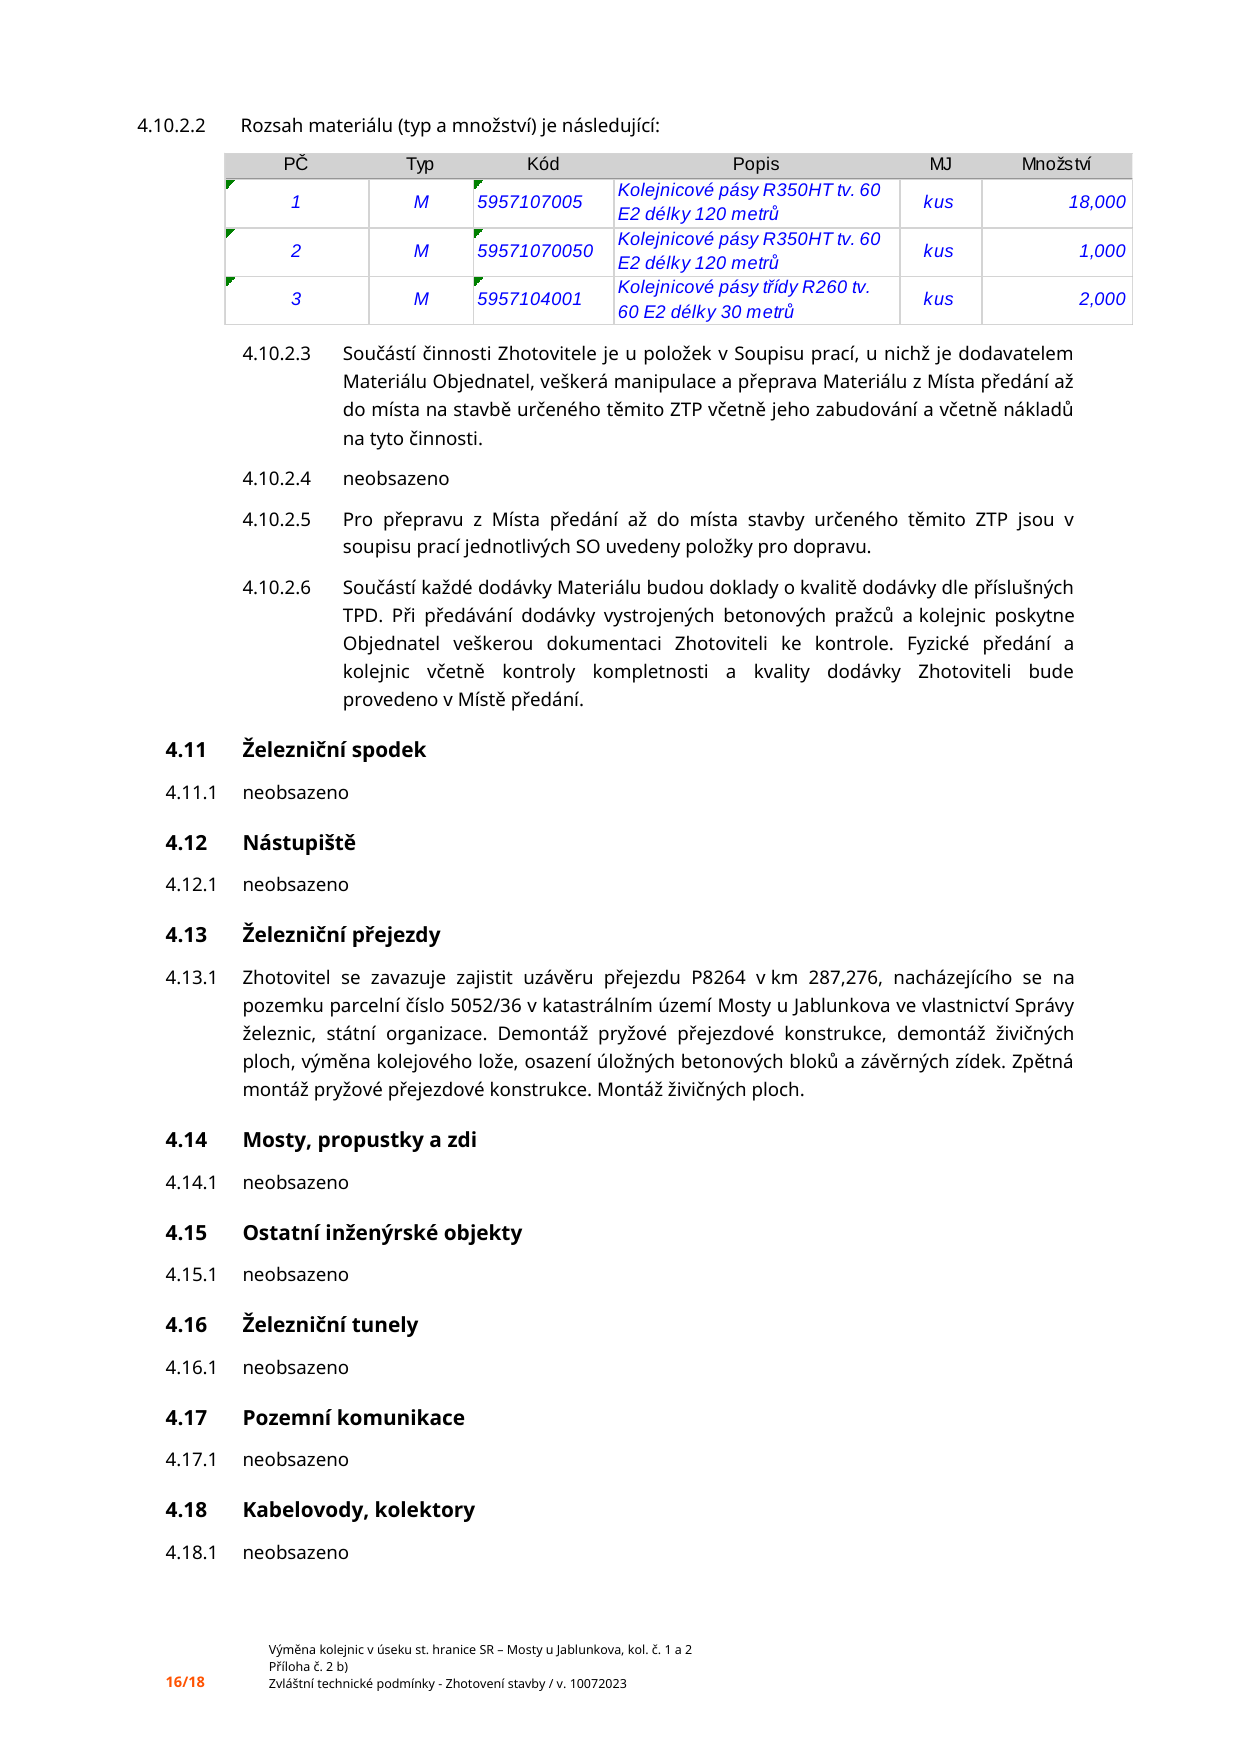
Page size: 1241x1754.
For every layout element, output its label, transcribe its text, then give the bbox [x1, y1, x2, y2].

text Součástí každé dodávky Materiálu budou doklady o kvalitě dodávky dle příslušných TPD. Při předávání dodávky vystrojených betonových pražců a kolejnic poskytne Objednatel veškerou dokumentaci Zhotoviteli ke kontrole. Fyzické předání a kolejnic včetně kontroly kompletnosti a kvality dodávky Zhotoviteli bude provedeno v Místě předání. [242, 574, 1075, 712]
text Pozemní komunikace [165, 1403, 1075, 1431]
text Kabelovody, kolektory [165, 1496, 1075, 1524]
text Nástupiště [165, 828, 1075, 856]
text Zhotovitel se zavazuje zajistit uzávěru přejezdu P8264 v km 287,276, nacházejícího se na pozemku parcelní číslo 5052/36 v katastrálním území Mosty u Jablunkova ve vlastnictví Správy železnic, státní organizace. Demontáž pryžové přejezdové konstrukce, demontáž živičných ploch, výměna kolejového lože, osazení úložných betonových bloků a závěrných zídek. Zpětná montáž pryžové přejezdové konstrukce. Montáž živičných ploch. [165, 964, 1075, 1102]
text Pro přepravu z Místa předání až do místa stavby určeného těmito ZTP jsou v soupisu prací jednotlivých SO uvedeny položky pro dopravu. [242, 506, 1075, 559]
text Železniční tunely [165, 1310, 1075, 1339]
text neobsazeno [165, 779, 1075, 804]
text neobsazeno [165, 872, 1075, 897]
text Železniční přejezdy [165, 921, 1075, 949]
text neobsazeno [165, 1539, 1075, 1565]
text neobsazeno [165, 1262, 1075, 1287]
text Mosty, propustky a zdi [165, 1125, 1075, 1154]
text neobsazeno [242, 465, 1075, 491]
text Součástí činnosti Zhotovitele je u položek v Soupisu prací, u nichž je dodavatelem Materiálu Objednatel, veškerá manipulace a přeprava Materiálu z Místa předání až do místa na stavbě určeného těmito ZTP včetně jeho zabudování a včetně nákladů na tyto činnosti. [242, 341, 1075, 450]
text neobsazeno [165, 1169, 1075, 1194]
text neobsazeno [165, 1447, 1075, 1472]
text Rozsah materiálu (typ a množství) je následující: [137, 112, 1075, 138]
text neobsazeno [165, 1354, 1075, 1380]
text Ostatní inženýrské objekty [165, 1218, 1075, 1246]
text Železniční spodek [165, 735, 1075, 764]
